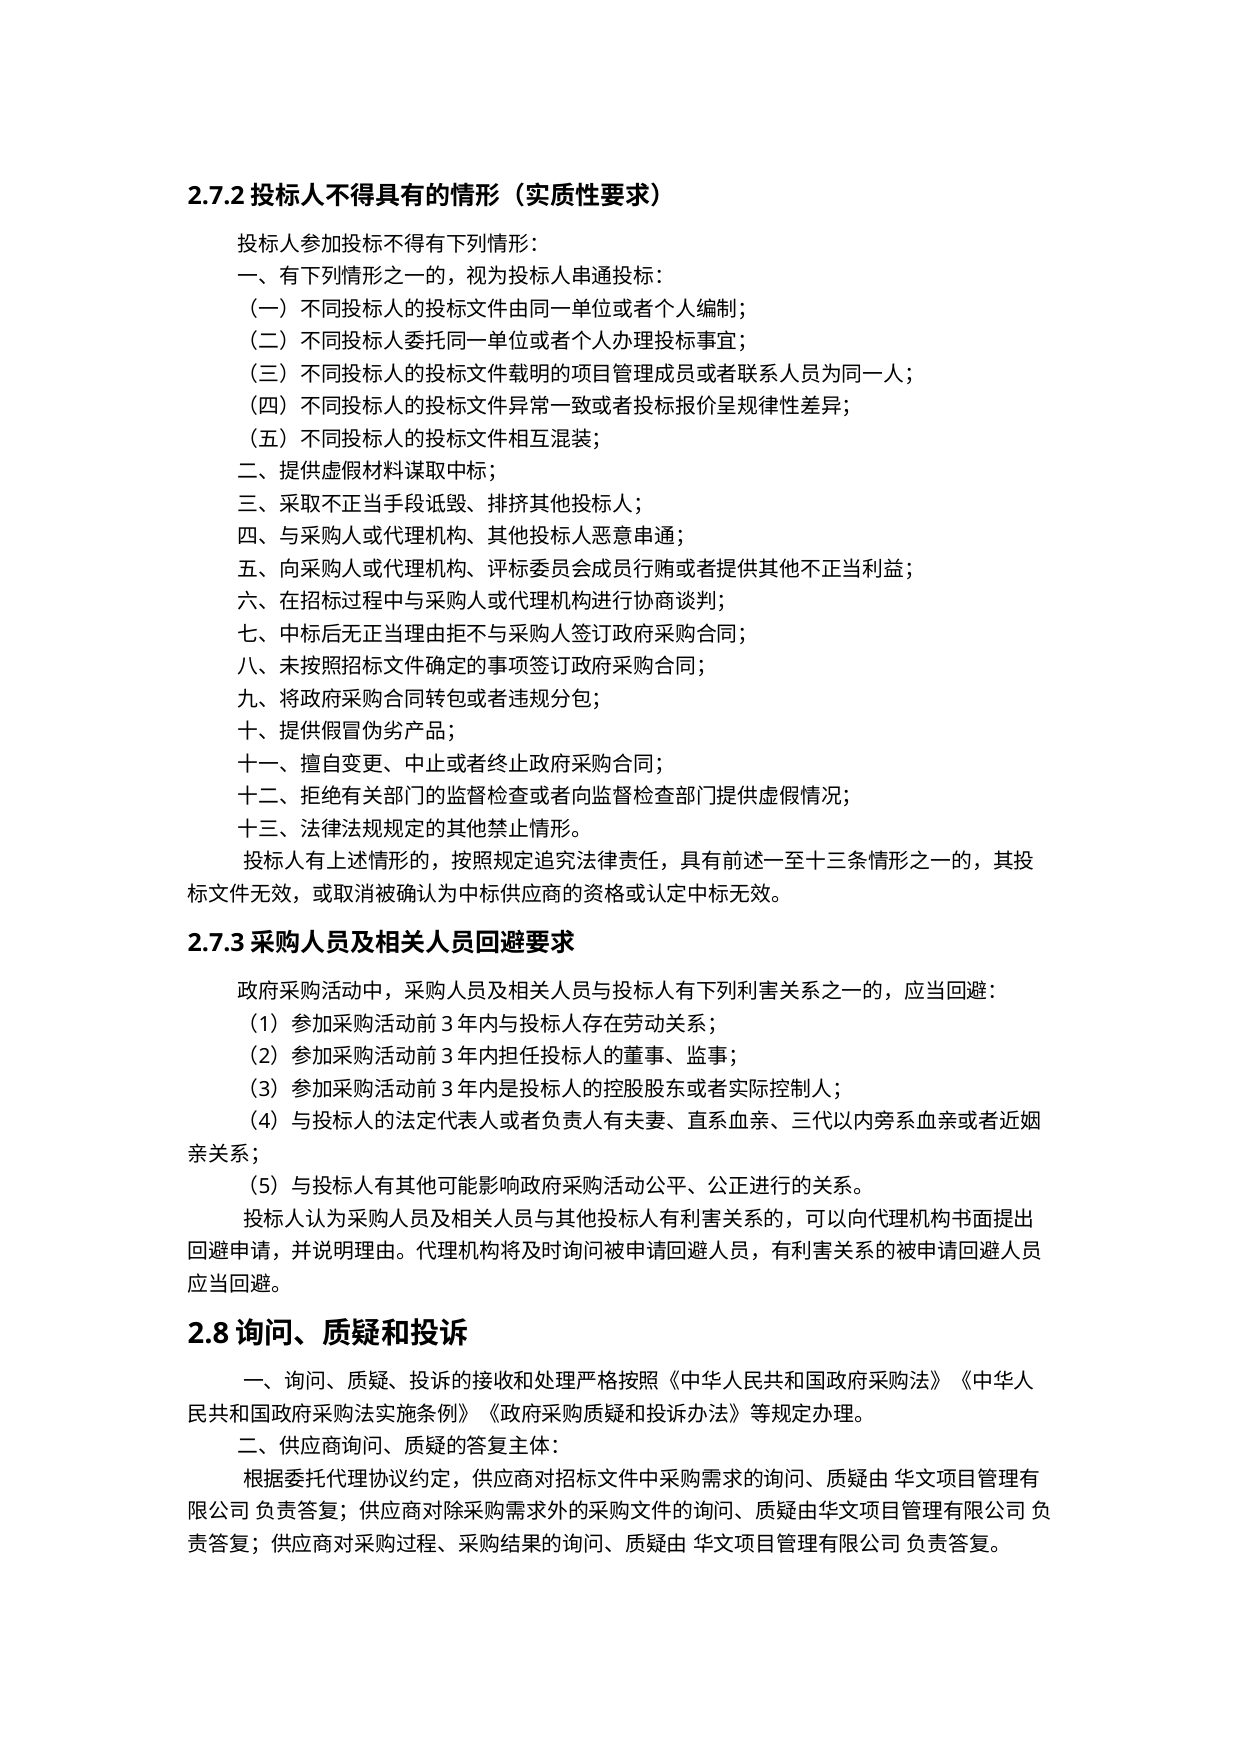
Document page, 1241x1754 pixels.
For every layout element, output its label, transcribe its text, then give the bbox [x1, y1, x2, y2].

text （四）不同投标人的投标文件异常一致或者投标报价呈规律性差异； [187, 389, 1053, 422]
text （1）参加采购活动前3年内与投标人存在劳动关系； [187, 1007, 1053, 1039]
text （一）不同投标人的投标文件由同一单位或者个人编制； [187, 292, 1053, 324]
text 2.8询问、质疑和投诉 [187, 1299, 1053, 1364]
text 二、提供虚假材料谋取中标； [187, 454, 1053, 487]
text 十三、法律法规规定的其他禁止情形。 [187, 812, 1053, 844]
text 一、有下列情形之一的，视为投标人串通投标： [187, 259, 1053, 292]
text 十一、擅自变更、中止或者终止政府采购合同； [187, 747, 1053, 779]
text 投标人认为采购人员及相关人员与其他投标人有利害关系的，可以向代理机构书面提出回避申请，并说明理由。代理机构将及时询问被申请回避人员，有利害关系的被申请回避人员应当回避。 [187, 1202, 1053, 1299]
text （4）与投标人的法定代表人或者负责人有夫妻、直系血亲、三代以内旁系血亲或者近姻亲关系； [187, 1104, 1053, 1169]
text 三、采取不正当手段诋毁、排挤其他投标人； [187, 487, 1053, 519]
text （二）不同投标人委托同一单位或者个人办理投标事宜； [187, 324, 1053, 357]
text 投标人有上述情形的，按照规定追究法律责任，具有前述一至十三条情形之一的，其投标文件无效，或取消被确认为中标供应商的资格或认定中标无效。 [187, 844, 1053, 909]
text 九、将政府采购合同转包或者违规分包； [187, 682, 1053, 714]
text 2.7.2投标人不得具有的情形（实质性要求） [187, 162, 1053, 227]
text 十二、拒绝有关部门的监督检查或者向监督检查部门提供虚假情况； [187, 779, 1053, 812]
text 根据委托代理协议约定，供应商对招标文件中采购需求的询问、质疑由 华文项目管理有限公司 负责答复；供应商对除采购需求外的采购文件的询问、质疑由华文项目管理有限公司 负责答复；供应商对采购过程、采购结果的询问、质疑由 华文项目管理有限公司 负责答复。 [187, 1462, 1053, 1559]
text 五、向采购人或代理机构、评标委员会成员行贿或者提供其他不正当利益； [187, 552, 1053, 584]
text 2.7.3采购人员及相关人员回避要求 [187, 909, 1053, 974]
text 投标人参加投标不得有下列情形： [187, 227, 1053, 259]
text 六、在招标过程中与采购人或代理机构进行协商谈判； [187, 584, 1053, 617]
text 政府采购活动中，采购人员及相关人员与投标人有下列利害关系之一的，应当回避： [187, 974, 1053, 1007]
text （5）与投标人有其他可能影响政府采购活动公平、公正进行的关系。 [187, 1169, 1053, 1202]
text 七、中标后无正当理由拒不与采购人签订政府采购合同； [187, 617, 1053, 649]
text （三）不同投标人的投标文件载明的项目管理成员或者联系人员为同一人； [187, 357, 1053, 389]
text 十、提供假冒伪劣产品； [187, 714, 1053, 747]
text （3）参加采购活动前3年内是投标人的控股股东或者实际控制人； [187, 1072, 1053, 1104]
text 一、询问、质疑、投诉的接收和处理严格按照《中华人民共和国政府采购法》《中华人民共和国政府采购法实施条例》《政府采购质疑和投诉办法》等规定办理。 [187, 1364, 1053, 1429]
text 二、供应商询问、质疑的答复主体： [187, 1429, 1053, 1462]
text 八、未按照招标文件确定的事项签订政府采购合同； [187, 649, 1053, 682]
text （2）参加采购活动前3年内担任投标人的董事、监事； [187, 1039, 1053, 1072]
text 四、与采购人或代理机构、其他投标人恶意串通； [187, 519, 1053, 552]
text （五）不同投标人的投标文件相互混装； [187, 422, 1053, 454]
